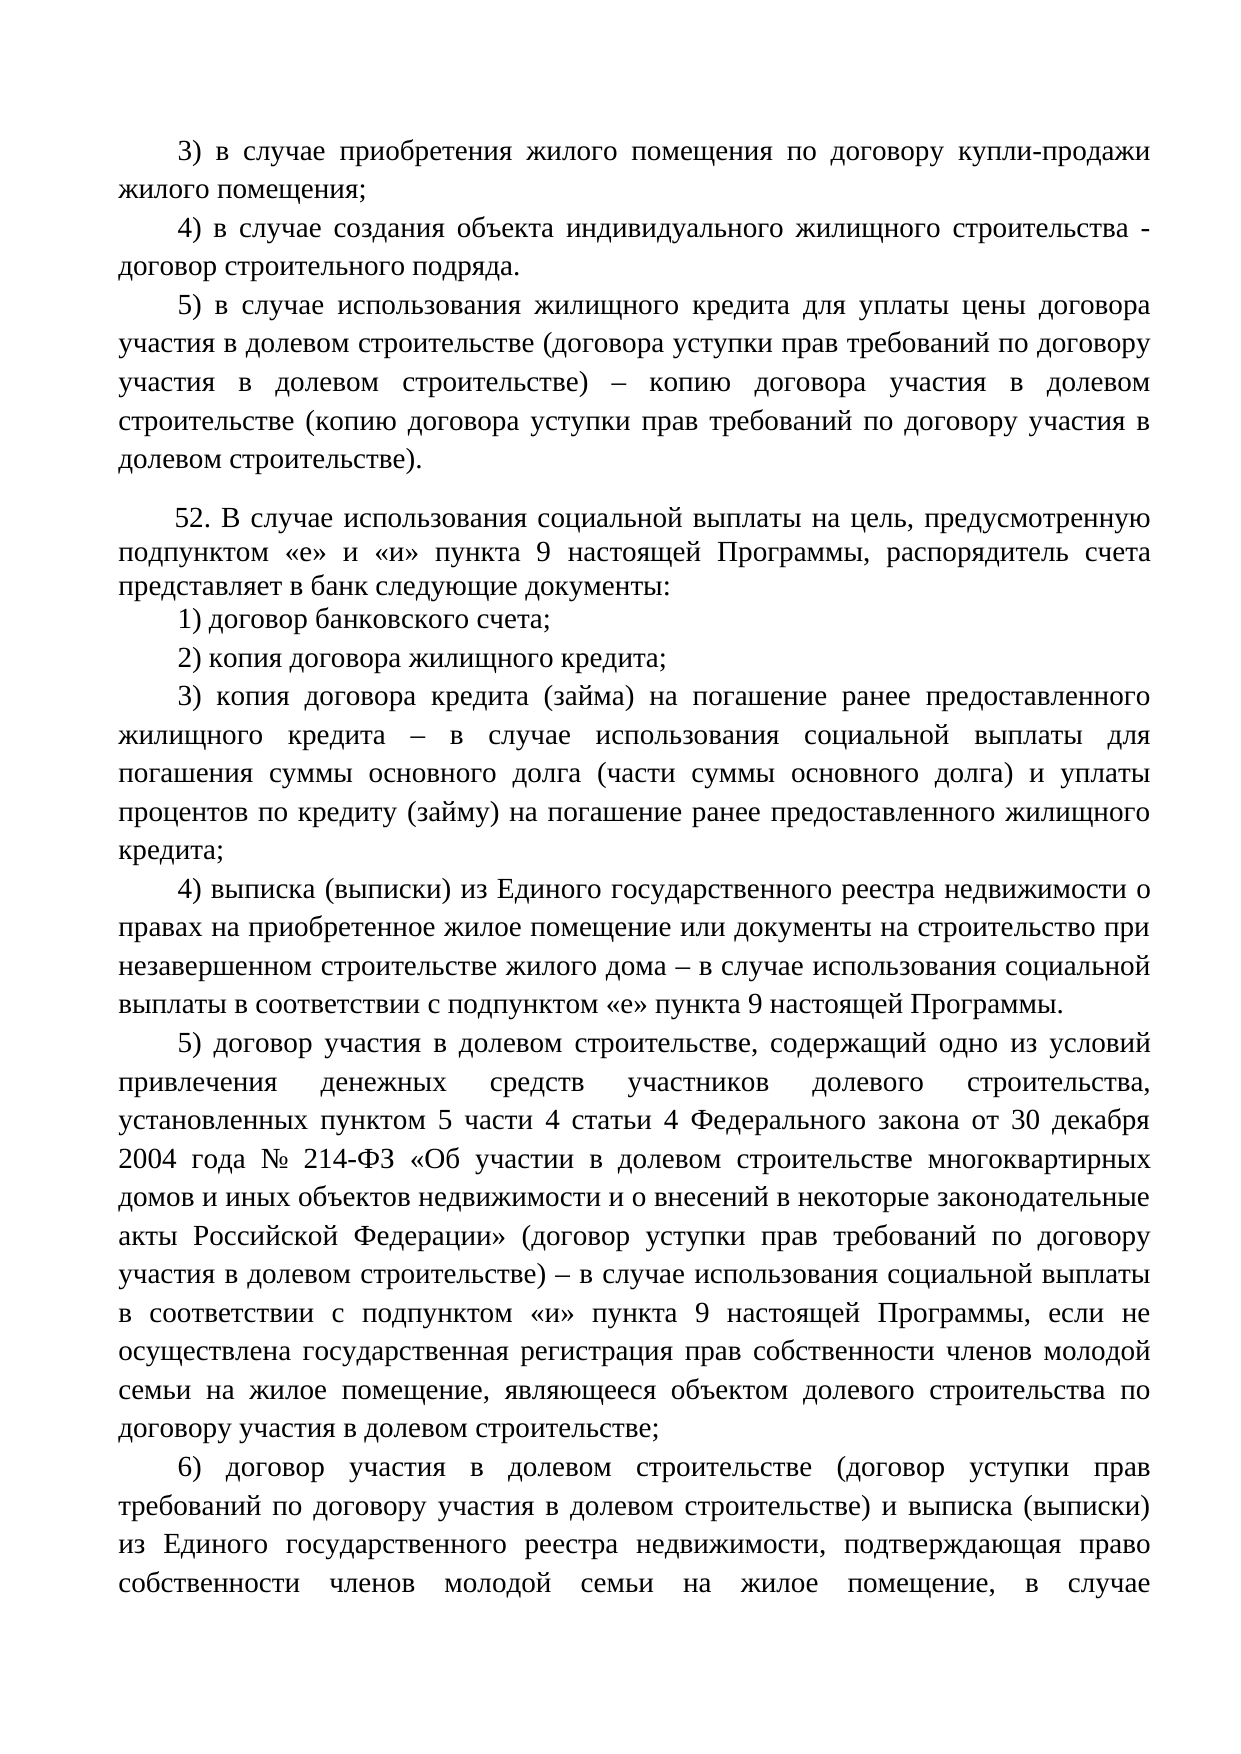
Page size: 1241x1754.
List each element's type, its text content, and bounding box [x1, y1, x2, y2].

text 1) договор банковского счета; [118, 601, 1152, 635]
text 2) копия договора жилищного кредита; [118, 640, 1152, 673]
text 4) выписка (выписки) из Единого государственного реестра недвижимости о правах на приобретенное жилое помещение или документы на строительство при незавершенном строительстве жилого дома – в случае использования социальной выплаты в соответствии с подпунктом «е» пункта 9 настоящей Программы. [118, 871, 1152, 1020]
text 5) договор участия в долевом строительстве, содержащий одно из условий привлечения денежных средств участников долевого строительства, установленных пунктом 5 части 4 статьи 4 Федерального закона от 30 декабря 2004 года № 214-ФЗ «Об участии в долевом строительстве многоквартирных домов и иных объектов недвижимости и о внесений в некоторые законодательные акты Российской Федерации» (договор уступки прав требований по договору участия в долевом строительстве) – в случае использования социальной выплаты в соответствии с подпунктом «и» пункта 9 настоящей Программы, если не осуществлена государственная регистрация прав собственности членов молодой семьи на жилое помещение, являющееся объектом долевого строительства по договору участия в долевом строительстве; [118, 1025, 1152, 1444]
text 52. В случае использования социальной выплаты на цель, предусмотренную подпунктом «е» и «и» пункта 9 настоящей Программы, распорядитель счета представляет в банк следующие документы: [118, 501, 1152, 601]
text 4) в случае создания объекта индивидуального жилищного строительства - договор строительного подряда. [118, 210, 1152, 282]
text 5) в случае использования жилищного кредита для уплаты цены договора участия в долевом строительстве (договора уступки прав требований по договору участия в долевом строительстве) – копию договора участия в долевом строительстве (копию договора уступки прав требований по договору участия в долевом строительстве). [118, 287, 1152, 475]
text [118, 1449, 1152, 1598]
text 3) в случае приобретения жилого помещения по договору купли-продажи жилого помещения; [118, 133, 1152, 205]
text 3) копия договора кредита (займа) на погашение ранее предоставленного жилищного кредита – в случае использования социальной выплаты для погашения суммы основного долга (части суммы основного долга) и уплаты процентов по кредиту (займу) на погашение ранее предоставленного жилищного кредита; [118, 678, 1152, 866]
